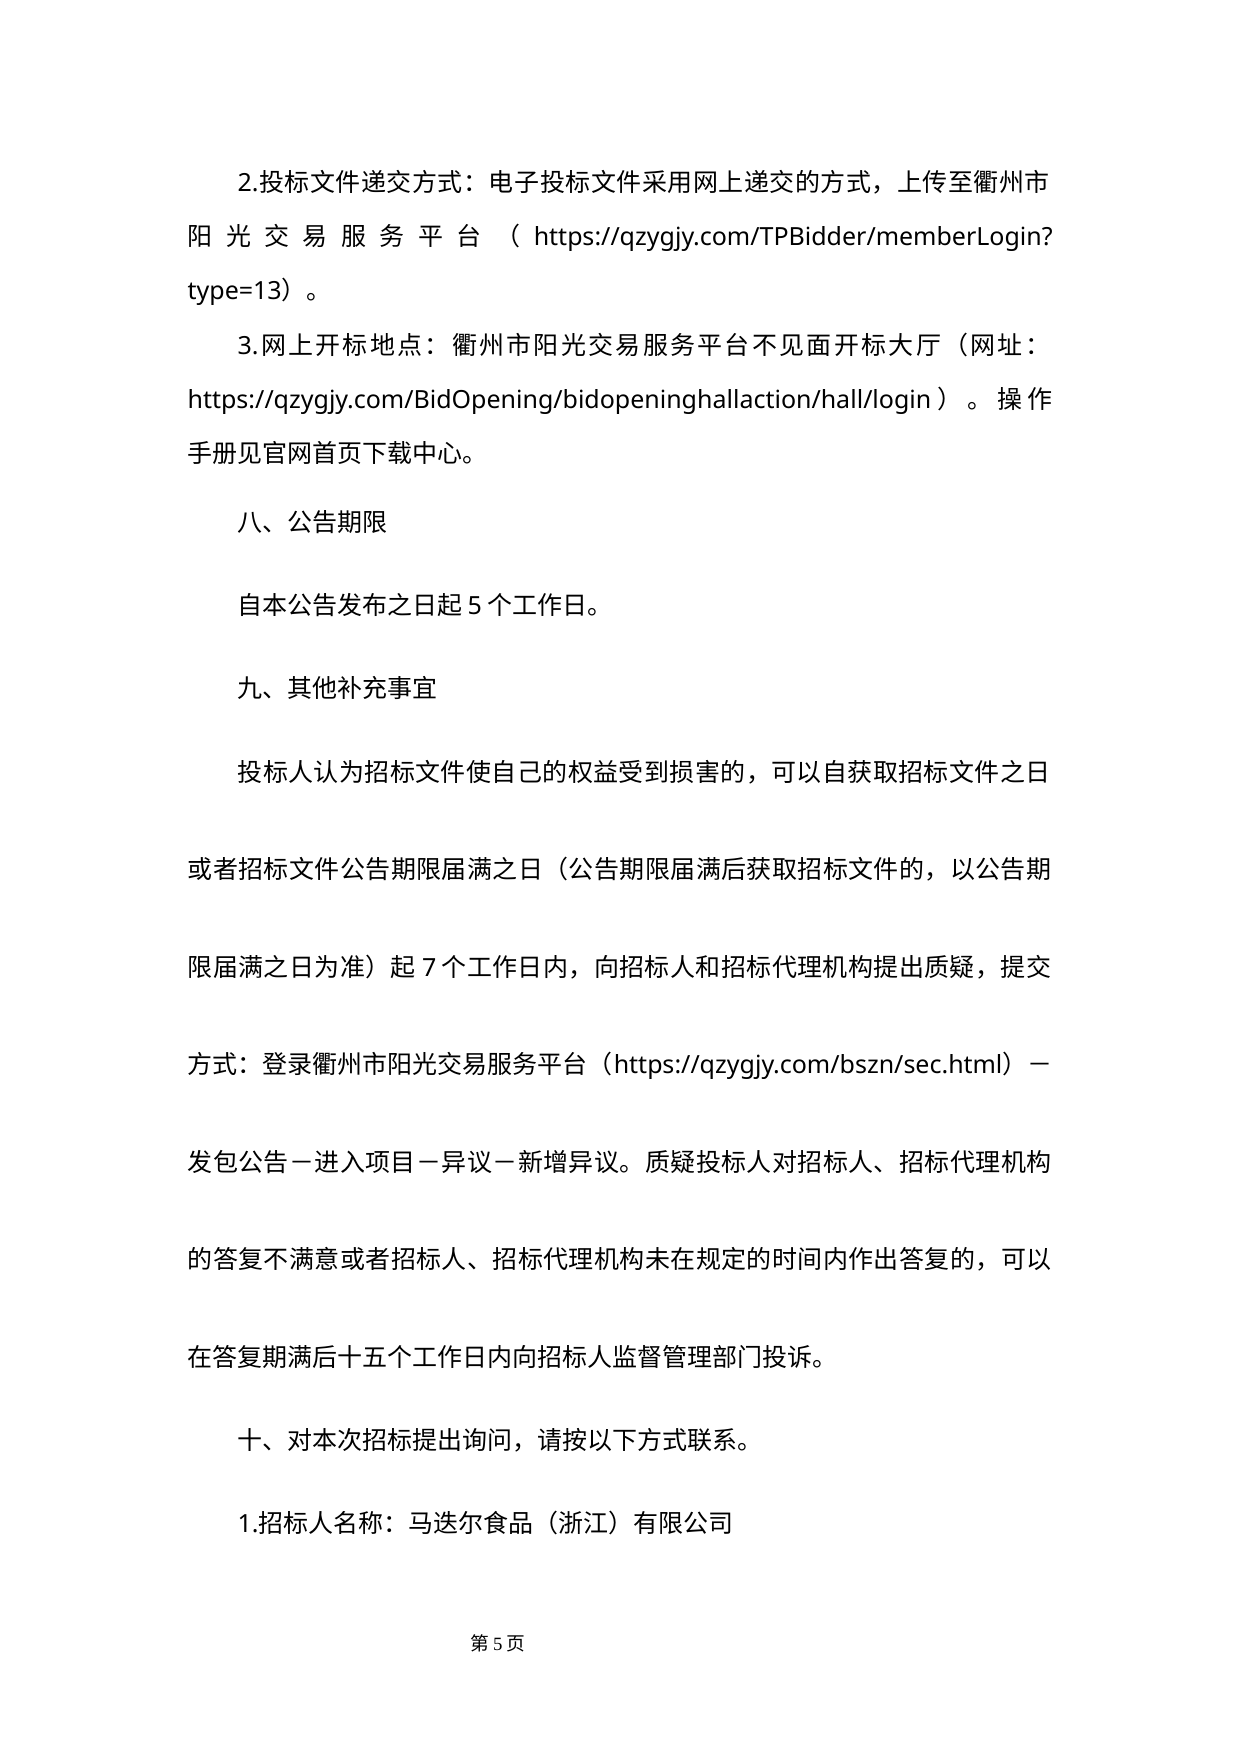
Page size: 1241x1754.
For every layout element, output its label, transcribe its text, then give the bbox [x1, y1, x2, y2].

text 投标人认为招标文件使自己的权益受到损害的，可以自获取招标文件之日或者招标文件公告期限届满之日（公告期限届满后获取招标文件的，以公告期限届满之日为准）起7个工作日内，向招标人和招标代理机构提出质疑，提交方式：登录衢州市阳光交易服务平台（https://qzygjy.com/bszn/sec.html）－发包公告－进入项目－异议－新增异议。质疑投标人对招标人、招标代理机构的答复不满意或者招标人、招标代理机构未在规定的时间内作出答复的，可以在答复期满后十五个工作日内向招标人监督管理部门投诉。 [187, 738, 1053, 1388]
text 十、对本次招标提出询问，请按以下方式联系。 [187, 1406, 1053, 1471]
text 八、公告期限 [187, 488, 1053, 553]
text 1.招标人名称：马迭尔食品（浙江）有限公司 [187, 1489, 1053, 1554]
text 九、其他补充事宜 [187, 654, 1053, 719]
text 2.投标文件递交方式：电子投标文件采用网上递交的方式，上传至衢州市阳光交易服务平台（https://qzygjy.com/TPBidder/memberLogin?type=13）。 [187, 162, 1053, 307]
text 3.网上开标地点：衢州市阳光交易服务平台不见面开标大厅（网址：https://qzygjy.com/BidOpening/bidopeninghallaction/hall/login）。操作手册见官网首页下载中心。 [187, 325, 1053, 470]
text 自本公告发布之日起5个工作日。 [187, 571, 1053, 636]
